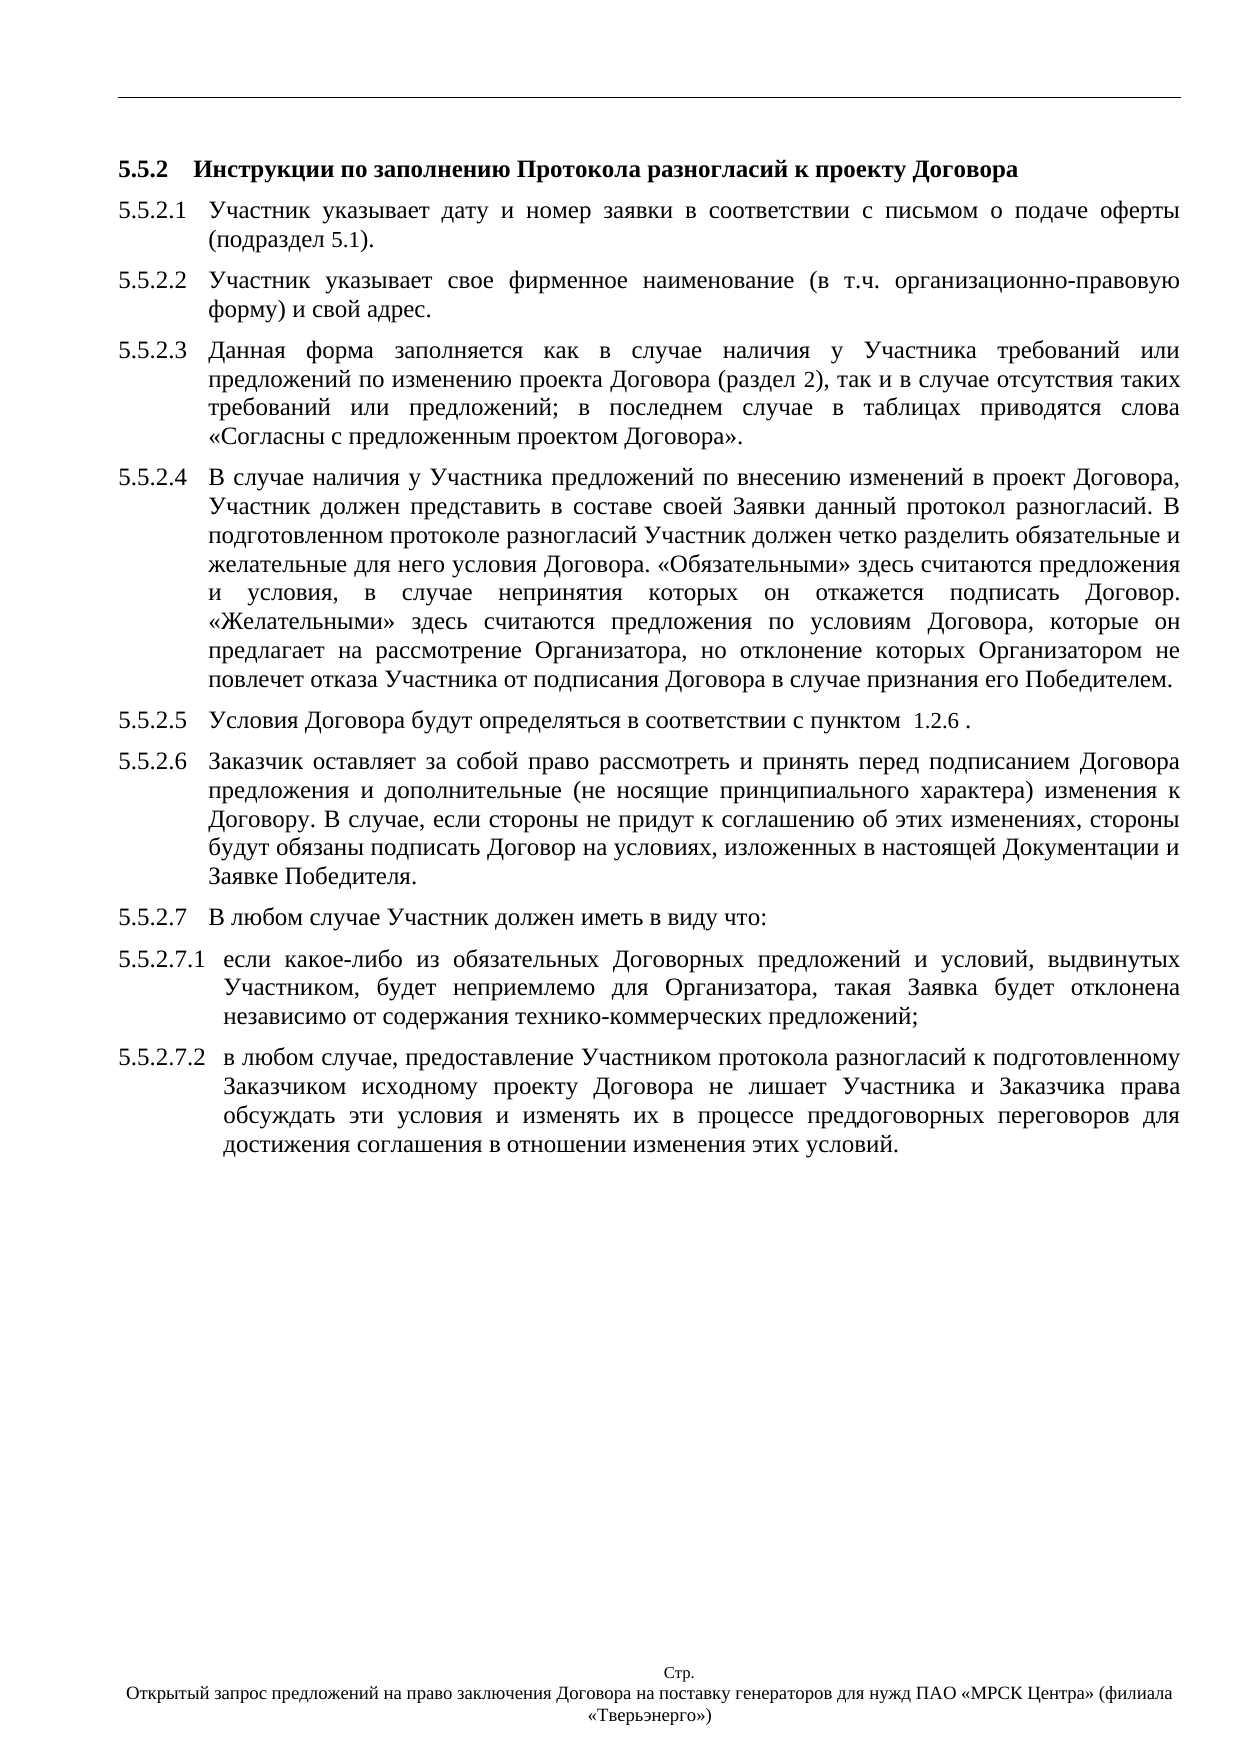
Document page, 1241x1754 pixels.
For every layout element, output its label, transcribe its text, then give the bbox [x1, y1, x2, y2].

list В случае наличия у Участника предложений по внесению изменений в проект Договора, Участник должен представить в составе своей Заявки данный протокол разногласий. В подготовленном протоколе разногласий Участник должен четко разделить обязательные и желательные для него условия Договора. «Обязательными» здесь считаются предложения и условия, в случае непринятия которых он откажется подписать Договор. «Желательными» здесь считаются предложения по условиям Договора, которые он предлагает на рассмотрение Организатора, но отклонение которых Организатором не повлечет отказа Участника от подписания Договора в случае признания его Победителем. [118, 462, 1181, 692]
list Условия Договора будут определяться в соответствии с пунктом 1.2.6 . [118, 705, 1181, 734]
list Участник указывает свое фирменное наименование (в т.ч. организационно-правовую форму) и свой адрес. [118, 265, 1181, 322]
subtitle Инструкции по заполнению Протокола разногласий к проекту Договора [118, 154, 1181, 182]
list в любом случае, предоставление Участником протокола разногласий к подготовленному Заказчиком исходному проекту Договора не лишает Участника и Заказчика права обсуждать эти условия и изменять их в процессе преддоговорных переговоров для достижения соглашения в отношении изменения этих условий. [118, 1042, 1181, 1157]
list В любом случае Участник должен иметь в виду что: [118, 902, 1181, 931]
list Участник указывает дату и номер заявки в соответствии с письмом о подаче оферты (подраздел 5.1). [118, 195, 1181, 252]
list если какое-либо из обязательных Договорных предложений и условий, выдвинутых Участником, будет неприемлемо для Организатора, такая Заявка будет отклонена независимо от содержания технико-коммерческих предложений; [118, 944, 1181, 1030]
list Заказчик оставляет за собой право рассмотреть и принять перед подписанием Договора предложения и дополнительные (не носящие принципиального характера) изменения к Договору. В случае, если стороны не придут к соглашению об этих изменениях, стороны будут обязаны подписать Договор на условиях, изложенных в настоящей Документации и Заявке Победителя. [118, 746, 1181, 890]
list Данная форма заполняется как в случае наличия у Участника требований или предложений по изменению проекта Договора (раздел 2), так и в случае отсутствия таких требований или предложений; в последнем случае в таблицах приводятся слова «Согласны с предложенным проектом Договора». [118, 335, 1181, 450]
